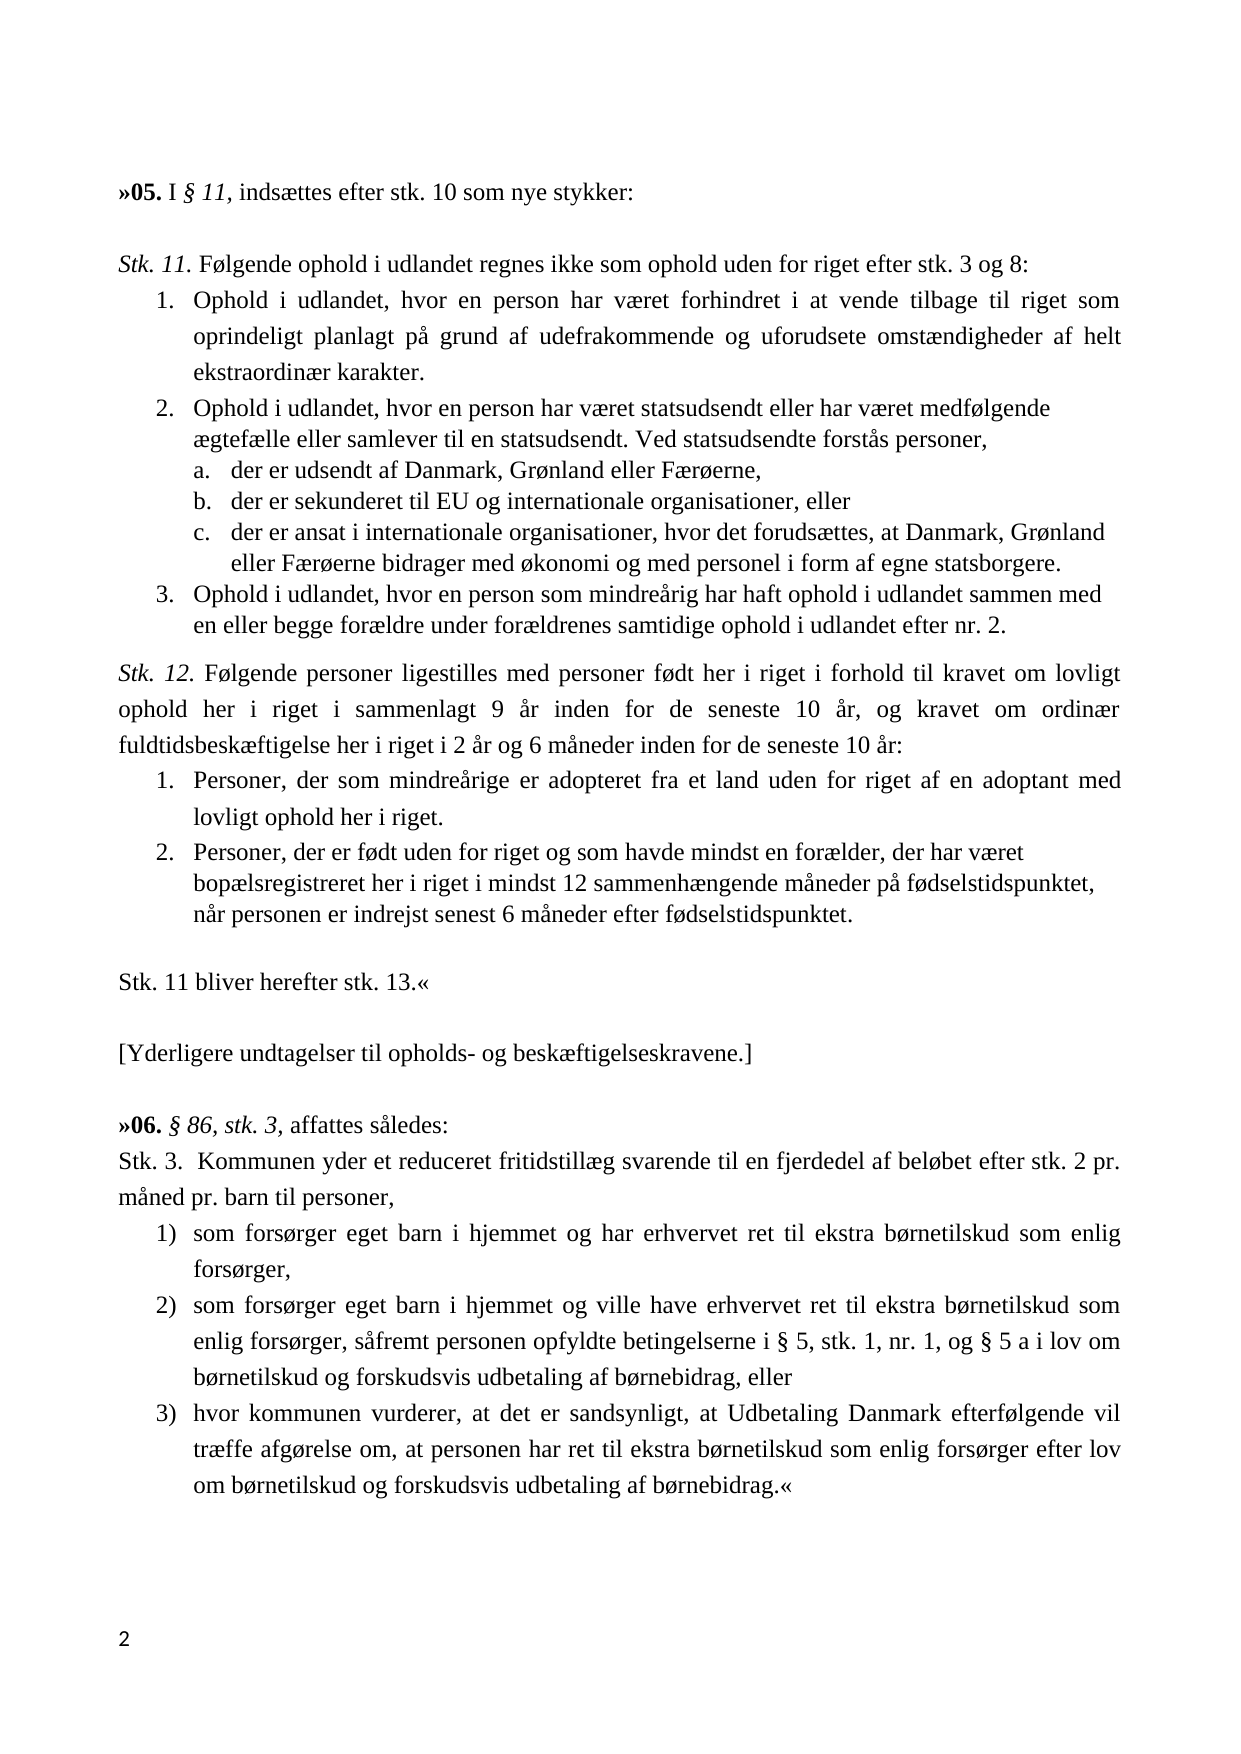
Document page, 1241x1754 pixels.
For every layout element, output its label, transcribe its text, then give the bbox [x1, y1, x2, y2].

list Ophold i udlandet, hvor en person har været forhindret i at vende tilbage til riget som oprindeligt planlagt på grund af udefrakommende og uforudsete omstændigheder af helt ekstraordinær karakter. [156, 285, 1122, 386]
list hvor kommunen vurderer, at det er sandsynligt, at Udbetaling Danmark efterfølgende vil træffe afgørelse om, at personen har ret til ekstra børnetilskud som enlig forsørger efter lov om børnetilskud og forskudsvis udbetaling af børnebidrag.« [156, 1398, 1122, 1498]
list Ophold i udlandet, hvor en person som mindreårig har haft ophold i udlandet sammen med en eller begge forældre under forældrenes samtidige ophold i udlandet efter nr. 2. [156, 579, 1122, 639]
text Stk. 3. Kommunen yder et reduceret fritidstillæg svarende til en fjerdedel af beløbet efter stk. 2 pr. måned pr. barn til personer, [118, 1146, 1122, 1211]
text Stk. 12. Følgende personer ligestilles med personer født her i riget i forhold til kravet om lovligt ophold her i riget i sammenlagt 9 år inden for de seneste 10 år, og kravet om ordinær fuldtidsbeskæftigelse her i riget i 2 år og 6 måneder inden for de seneste 10 år: [118, 658, 1122, 758]
list som forsørger eget barn i hjemmet og har erhvervet ret til ekstra børnetilskud som enlig forsørger, [156, 1218, 1122, 1283]
list der er udsendt af Danmark, Grønland eller Færøerne, [193, 455, 1122, 484]
text »06. § 86, stk. 3, affattes således: [118, 1110, 1122, 1139]
list som forsørger eget barn i hjemmet og ville have erhvervet ret til ekstra børnetilskud som enlig forsørger, såfremt personen opfyldte betingelserne i § 5, stk. 1, nr. 1, og § 5 a i lov om børnetilskud og forskudsvis udbetaling af børnebidrag, eller [156, 1290, 1122, 1391]
list der er ansat i internationale organisationer, hvor det forudsættes, at Danmark, Grønland eller Færøerne bidrager med økonomi og med personel i form af egne statsborgere. [193, 517, 1122, 577]
text [Yderligere undtagelser til opholds- og beskæftigelseskravene.] [118, 1038, 1122, 1067]
list Personer, der som mindreårige er adopteret fra et land uden for riget af en adoptant med lovligt ophold her i riget. [156, 766, 1122, 830]
list der er sekunderet til EU og internationale organisationer, eller [193, 486, 1122, 515]
text »05. I § 11, indsættes efter stk. 10 som nye stykker: [118, 177, 1122, 206]
text Stk. 11 bliver herefter stk. 13.« [118, 967, 1122, 995]
list Ophold i udlandet, hvor en person har været statsudsendt eller har været medfølgende ægtefælle eller samlever til en statsudsendt. Ved statsudsendte forstås personer, [156, 393, 1122, 453]
text Stk. 11. Følgende ophold i udlandet regnes ikke som ophold uden for riget efter stk. 3 og 8: [118, 249, 1122, 278]
list Personer, der er født uden for riget og som havde mindst en forælder, der har været bopælsregistreret her i riget i mindst 12 sammenhængende måneder på fødselstidspunktet, når personen er indrejst senest 6 måneder efter fødselstidspunktet. [156, 837, 1122, 928]
